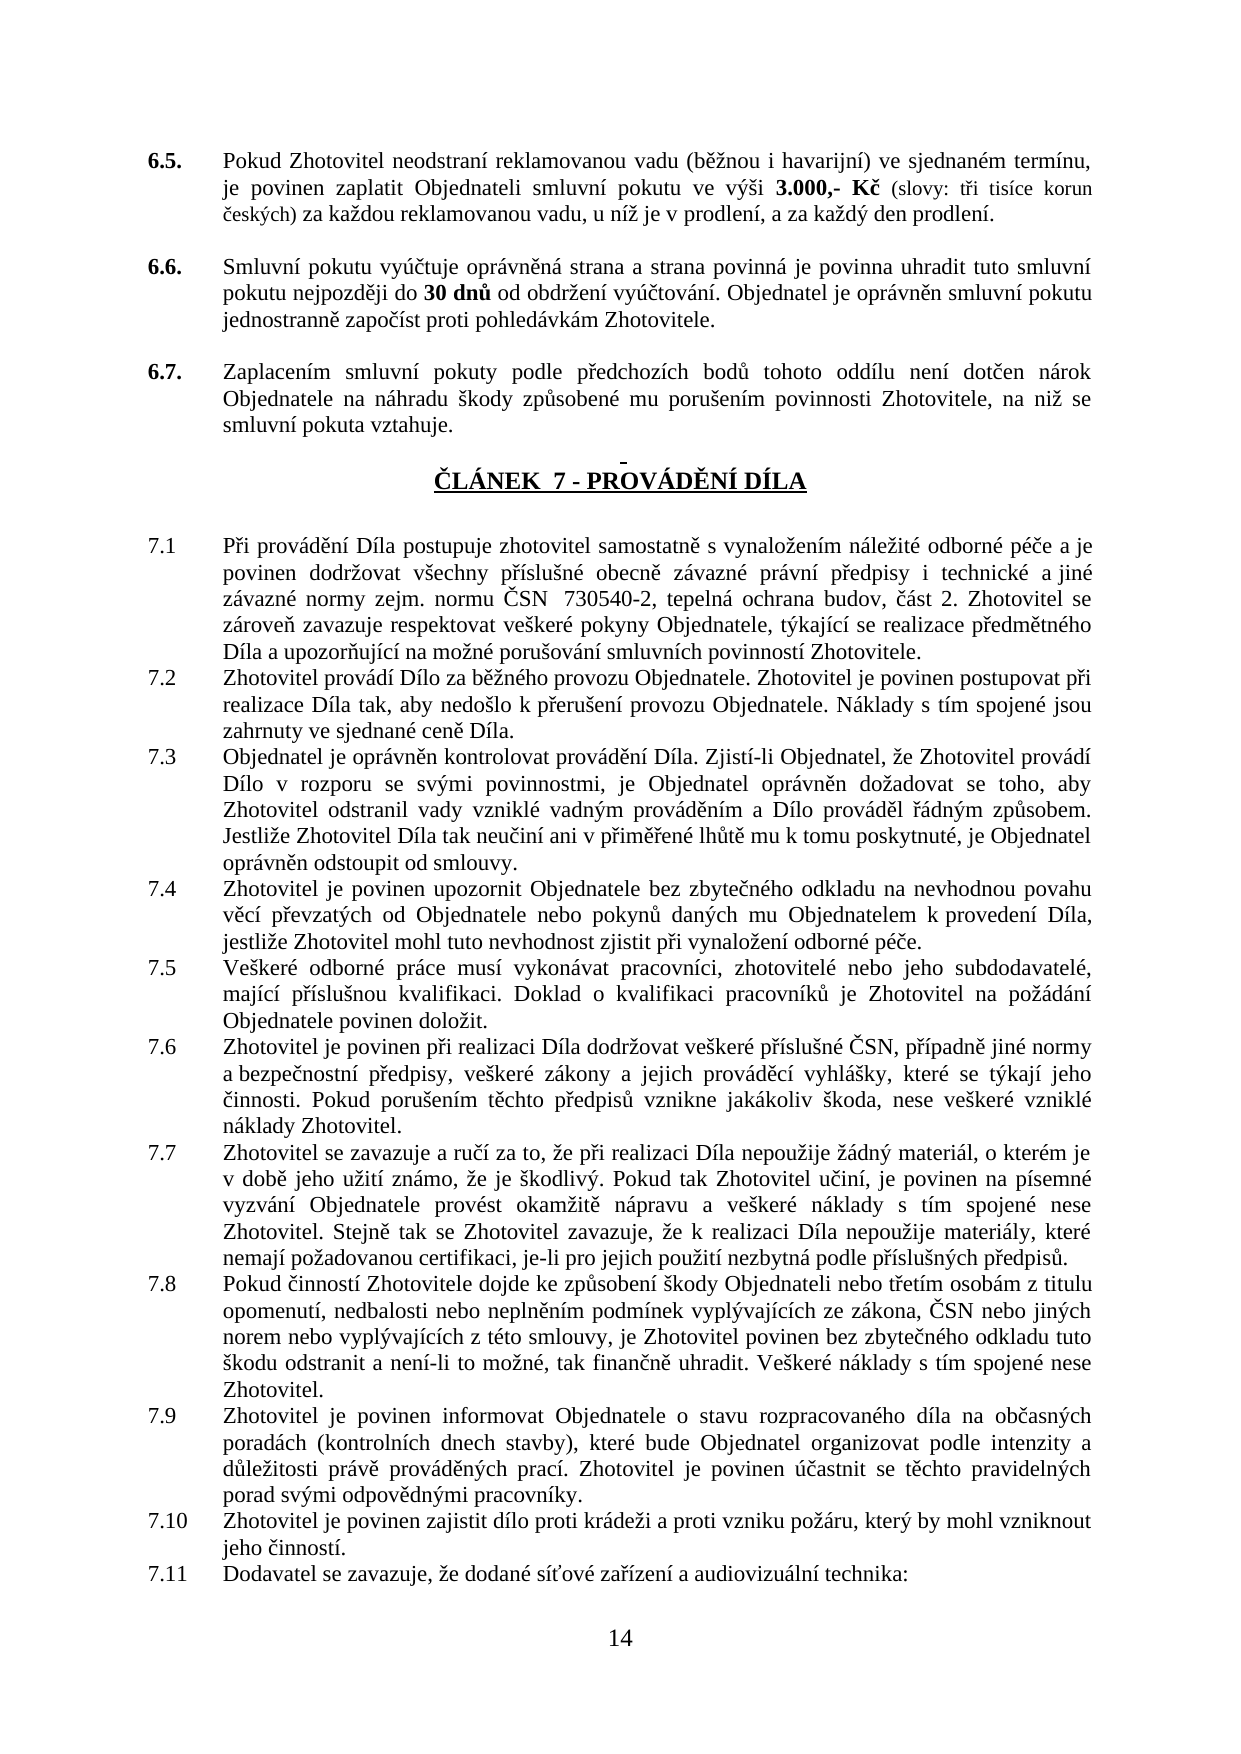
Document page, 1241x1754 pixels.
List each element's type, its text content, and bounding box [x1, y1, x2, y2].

list Pokud Zhotovitel neodstraní reklamovanou vadu (běžnou i havarijní) ve sjednaném termínu, je povinen zaplatit Objednateli smluvní pokutu ve výši 3.000,- Kč (slovy: tři tisíce korun českých) za každou reklamovanou vadu, u níž je v prodlení, a za každý den prodlení. [148, 148, 1093, 227]
list Objednatel je oprávněn kontrolovat provádění Díla. Zjistí-li Objednatel, že Zhotovitel provádí Dílo v rozporu se svými povinnostmi, je Objednatel oprávněn dožadovat se toho, aby Zhotovitel odstranil vady vzniklé vadným prováděním a Dílo prováděl řádným způsobem. Jestliže Zhotovitel Díla tak neučiní ani v přiměřené lhůtě mu k tomu poskytnuté, je Objednatel oprávněn odstoupit od smlouvy. [148, 743, 1093, 875]
list Zaplacením smluvní pokuty podle předchozích bodů tohoto oddílu není dotčen nárok Objednatele na náhradu škody způsobené mu porušením povinnosti Zhotovitele, na niž se smluvní pokuta vztahuje. [148, 358, 1093, 437]
list Zhotovitel je povinen informovat Objednatele o stavu rozpracovaného díla na občasných poradách (kontrolních dnech stavby), které bude Objednatel organizovat podle intenzity a důležitosti právě prováděných prací. Zhotovitel je povinen účastnit se těchto pravidelných porad svými odpovědnými pracovníky. [148, 1402, 1093, 1508]
list Smluvní pokutu vyúčtuje oprávněná strana a strana povinná je povinna uhradit tuto smluvní pokutu nejpozději do 30 dnů od obdržení vyúčtování. Objednatel je oprávněn smluvní pokutu jednostranně započíst proti pohledávkám Zhotovitele. [148, 253, 1093, 332]
list Zhotovitel provádí Dílo za běžného provozu Objednatele. Zhotovitel je povinen postupovat při realizace Díla tak, aby nedošlo k přerušení provozu Objednatele. Náklady s tím spojené jsou zahrnuty ve sjednané ceně Díla. [148, 664, 1093, 743]
text ČLÁNEK 7 - PROVÁDĚNÍ DÍLA [148, 466, 1093, 495]
list Pokud činností Zhotovitele dojde ke způsobení škody Objednateli nebo třetím osobám z titulu opomenutí, nedbalosti nebo neplněním podmínek vyplývajících ze zákona, ČSN nebo jiných norem nebo vyplývajících z této smlouvy, je Zhotovitel povinen bez zbytečného odkladu tuto škodu odstranit a není-li to možné, tak finančně uhradit. Veškeré náklady s tím spojené nese Zhotovitel. [148, 1270, 1093, 1402]
list Zhotovitel je povinen upozornit Objednatele bez zbytečného odkladu na nevhodnou povahu věcí převzatých od Objednatele nebo pokynů daných mu Objednatelem k provedení Díla, jestliže Zhotovitel mohl tuto nevhodnost zjistit při vynaložení odborné péče. [148, 875, 1093, 954]
list Dodavatel se zavazuje, že dodané síťové zařízení a audiovizuální technika: [148, 1560, 1093, 1587]
list Zhotovitel se zavazuje a ručí za to, že při realizaci Díla nepoužije žádný materiál, o kterém je v době jeho užití známo, že je škodlivý. Pokud tak Zhotovitel učiní, je povinen na písemné vyzvání Objednatele provést okamžitě nápravu a veškeré náklady s tím spojené nese Zhotovitel. Stejně tak se Zhotovitel zavazuje, že k realizaci Díla nepoužije materiály, které nemají požadovanou certifikaci, je-li pro jejich použití nezbytná podle příslušných předpisů. [148, 1139, 1093, 1270]
list Zhotovitel je povinen při realizaci Díla dodržovat veškeré příslušné ČSN, případně jiné normy a bezpečnostní předpisy, veškeré zákony a jejich prováděcí vyhlášky, které se týkají jeho činnosti. Pokud porušením těchto předpisů vznikne jakákoliv škoda, nese veškeré vzniklé náklady Zhotovitel. [148, 1033, 1093, 1139]
list Veškeré odborné práce musí vykonávat pracovníci, zhotovitelé nebo jeho subdodavatelé, mající příslušnou kvalifikaci. Doklad o kvalifikaci pracovníků je Zhotovitel na požádání Objednatele povinen doložit. [148, 954, 1093, 1033]
list Při provádění Díla postupuje zhotovitel samostatně s vynaložením náležité odborné péče a je povinen dodržovat všechny příslušné obecně závazné právní předpisy i technické a jiné závazné normy zejm. normu ČSN 730540-2, tepelná ochrana budov, část 2. Zhotovitel se zároveň zavazuje respektovat veškeré pokyny Objednatele, týkající se realizace předmětného Díla a upozorňující na možné porušování smluvních povinností Zhotovitele. [148, 532, 1093, 664]
list Zhotovitel je povinen zajistit dílo proti krádeži a proti vzniku požáru, který by mohl vzniknout jeho činností. [148, 1508, 1093, 1560]
